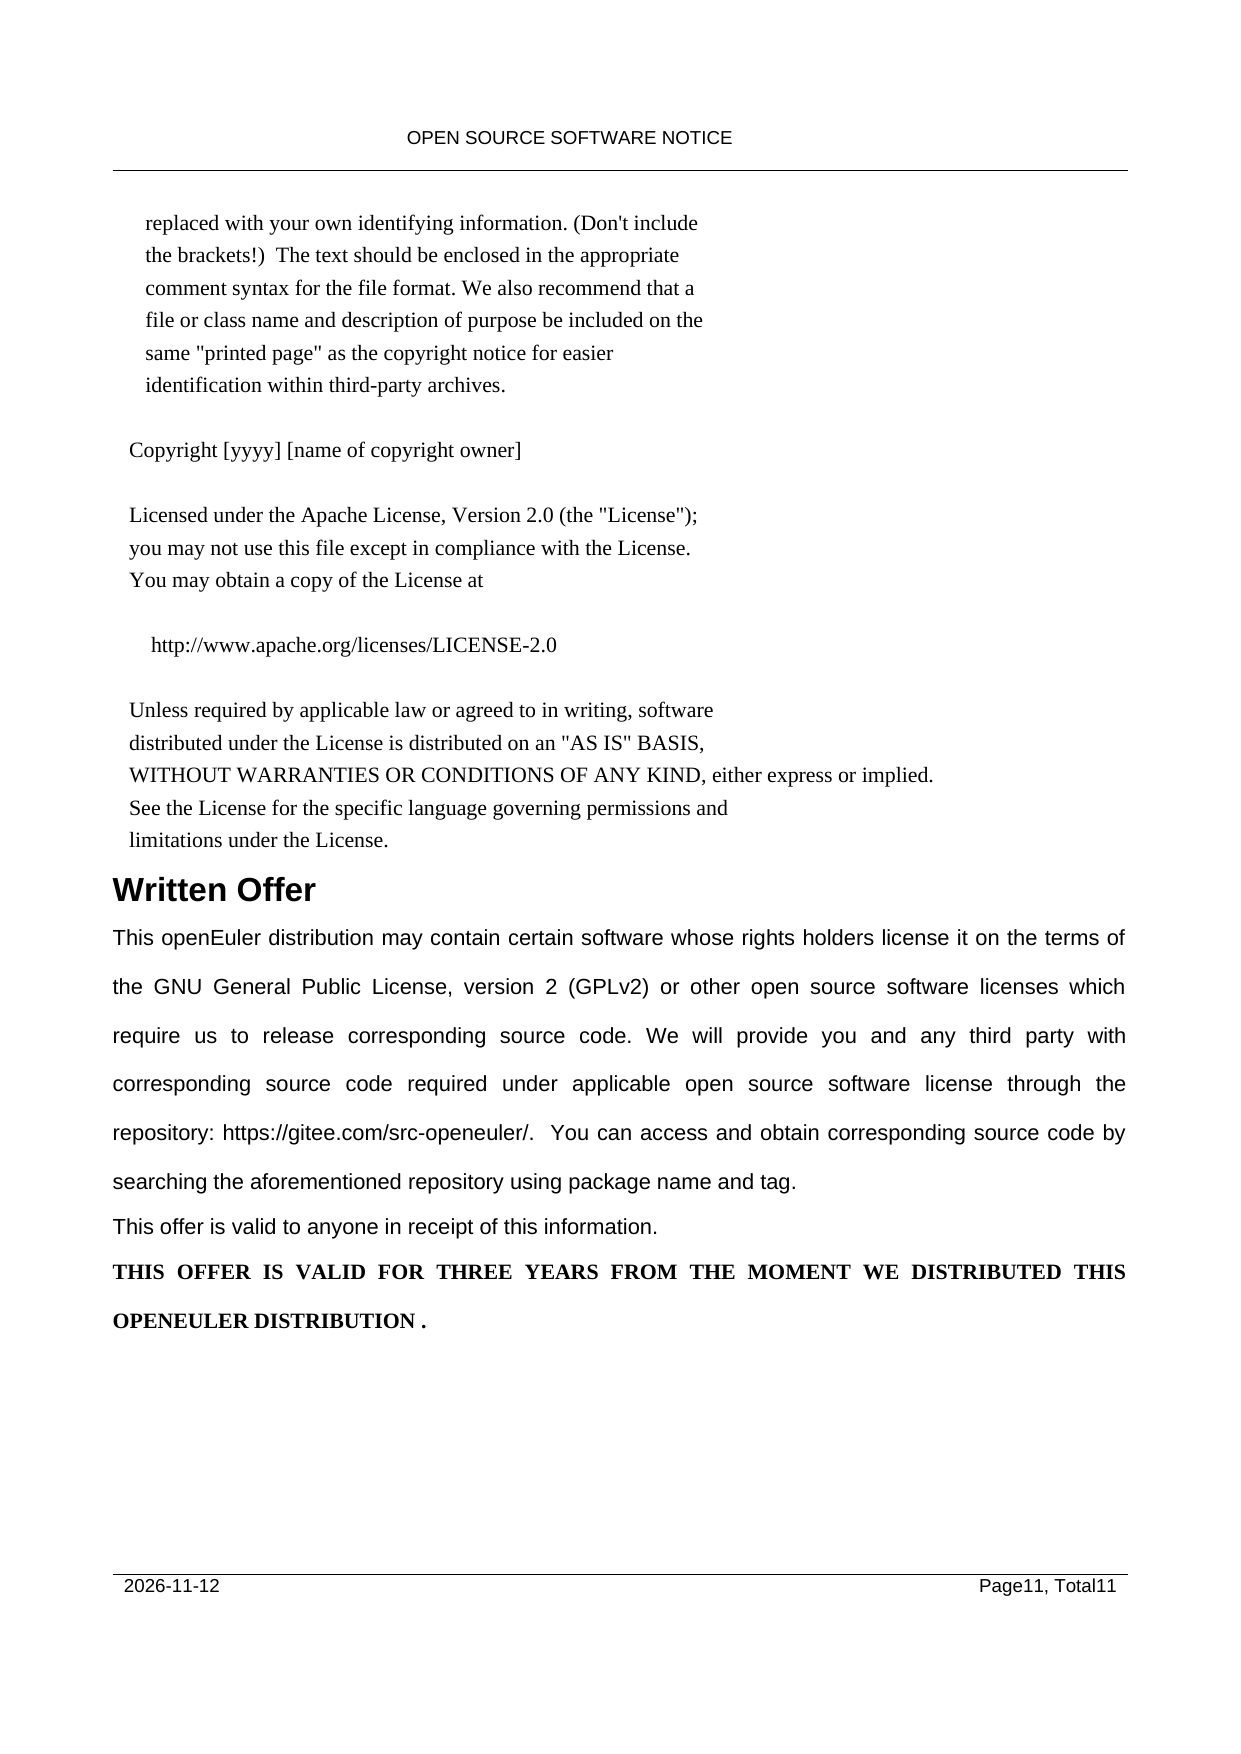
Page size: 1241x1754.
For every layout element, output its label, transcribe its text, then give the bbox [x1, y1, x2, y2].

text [112, 206, 1128, 856]
text This offer is valid to anyone in receipt of this information. [112, 1210, 1128, 1243]
text This openEuler distribution may contain certain software whose rights holders license it on the terms of the GNU General Public License, version 2 (GPLv2) or other open source software licenses which require us to release corresponding source code. We will provide you and any third party with corresponding source code required under applicable open source software license through the repository: https://gitee.com/src-openeuler/. You can access and obtain corresponding source code by searching the aforementioned repository using package name and tag. [112, 921, 1128, 1198]
text THIS OFFER IS VALID FOR THREE YEARS FROM THE MOMENT WE DISTRIBUTED THIS OPENEULER DISTRIBUTION . [112, 1255, 1128, 1337]
text Written Offer [112, 856, 1128, 921]
